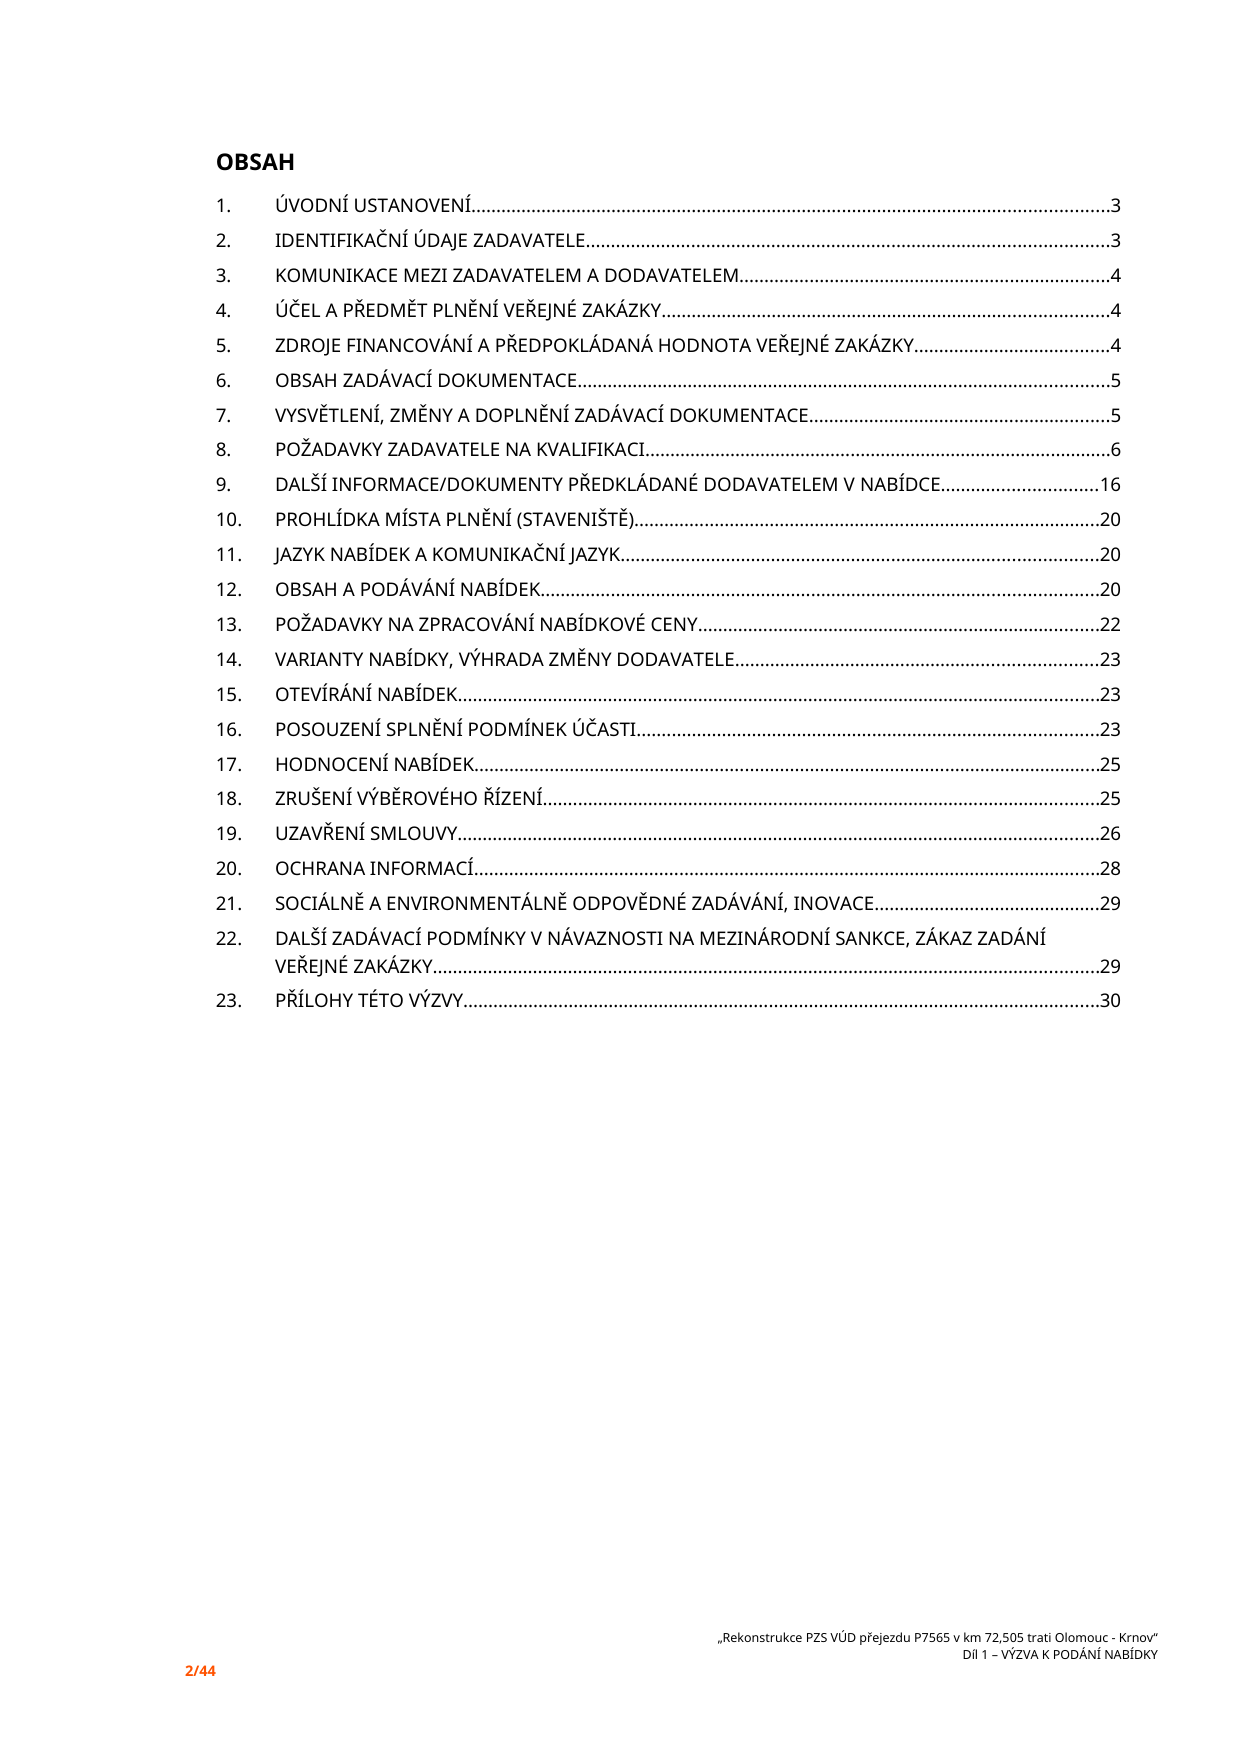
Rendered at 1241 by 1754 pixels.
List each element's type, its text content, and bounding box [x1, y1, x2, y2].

text 5. ZDROJE FINANCOVÁNÍ A PŘEDPOKLÁDANÁ HODNOTA VEŘEJNÉ ZAKÁZKY 4 [216, 332, 1122, 358]
text 19. UZAVŘENÍ SMLOUVY 26 [216, 821, 1122, 846]
text 3. KOMUNIKACE MEZI ZADAVATELEM a DODAVATELEM 4 [216, 262, 1122, 288]
text 23. PŘÍLOHY TÉTO VÝZVY 30 [216, 988, 1122, 1013]
text 15. OTEVÍRÁNÍ NABÍDEK 23 [216, 681, 1122, 707]
text 6. OBSAH ZADÁVACÍ DOKUMENTACE 5 [216, 367, 1122, 392]
text 12. OBSAH A PODÁVÁNÍ NABÍDEK 20 [216, 576, 1122, 602]
text 7. VYSVĚTLENÍ, ZMĚNY A DOPLNĚNÍ ZADÁVACÍ DOKUMENTACE 5 [216, 402, 1122, 427]
text 18. ZRUŠENÍ VÝBĚROVÉHO ŘÍZENÍ 25 [216, 786, 1122, 811]
text 2. IDENTIFIKAČNÍ ÚDAJE ZADAVATELE 3 [216, 227, 1122, 253]
text 21. SOCIÁLNĚ A ENVIRONMENTÁLNĚ ODPOVĚDNÉ ZADÁVÁNÍ, INOVACE 29 [216, 890, 1122, 916]
text 16. POSOUZENÍ SPLNĚNÍ PODMÍNEK ÚČASTI 23 [216, 716, 1122, 741]
text 4. ÚČEL A PŘEDMĚT PLNĚNÍ VEŘEJNÉ ZAKÁZKY 4 [216, 297, 1122, 323]
text 17. HODNOCENÍ NABÍDEK 25 [216, 751, 1122, 776]
text 8. POŽADAVKY ZADAVATELE NA KVALIFIKACI 6 [216, 437, 1122, 462]
text 14. VARIANTY NABÍDKY, VÝHRADA ZMĚNY DODAVATELE 23 [216, 646, 1122, 672]
text 22. Další zadávací podmínky v návaznosti na MEZINÁRODNÍ sankce, zákaz zadání veřejné zakázky 29 [216, 925, 1122, 979]
text Obsah [216, 146, 1122, 177]
text 1. ÚVODNÍ USTANOVENÍ 3 [216, 192, 1122, 218]
text 13. POŽADAVKY NA ZPRACOVÁNÍ NABÍDKOVÉ CENY 22 [216, 611, 1122, 637]
text 11. JAZYK NABÍDEK A KOMUNIKAČNÍ JAZYK 20 [216, 541, 1122, 567]
text 20. OCHRANA INFORMACÍ 28 [216, 856, 1122, 881]
text 10. PROHLÍDKA MÍSTA PLNĚNÍ (STAVENIŠTĚ) 20 [216, 507, 1122, 532]
text 9. DALŠÍ INFORMACE/DOKUMENTY PŘEDKLÁDANÉ DODAVATELEM V NABÍDCE 16 [216, 472, 1122, 497]
